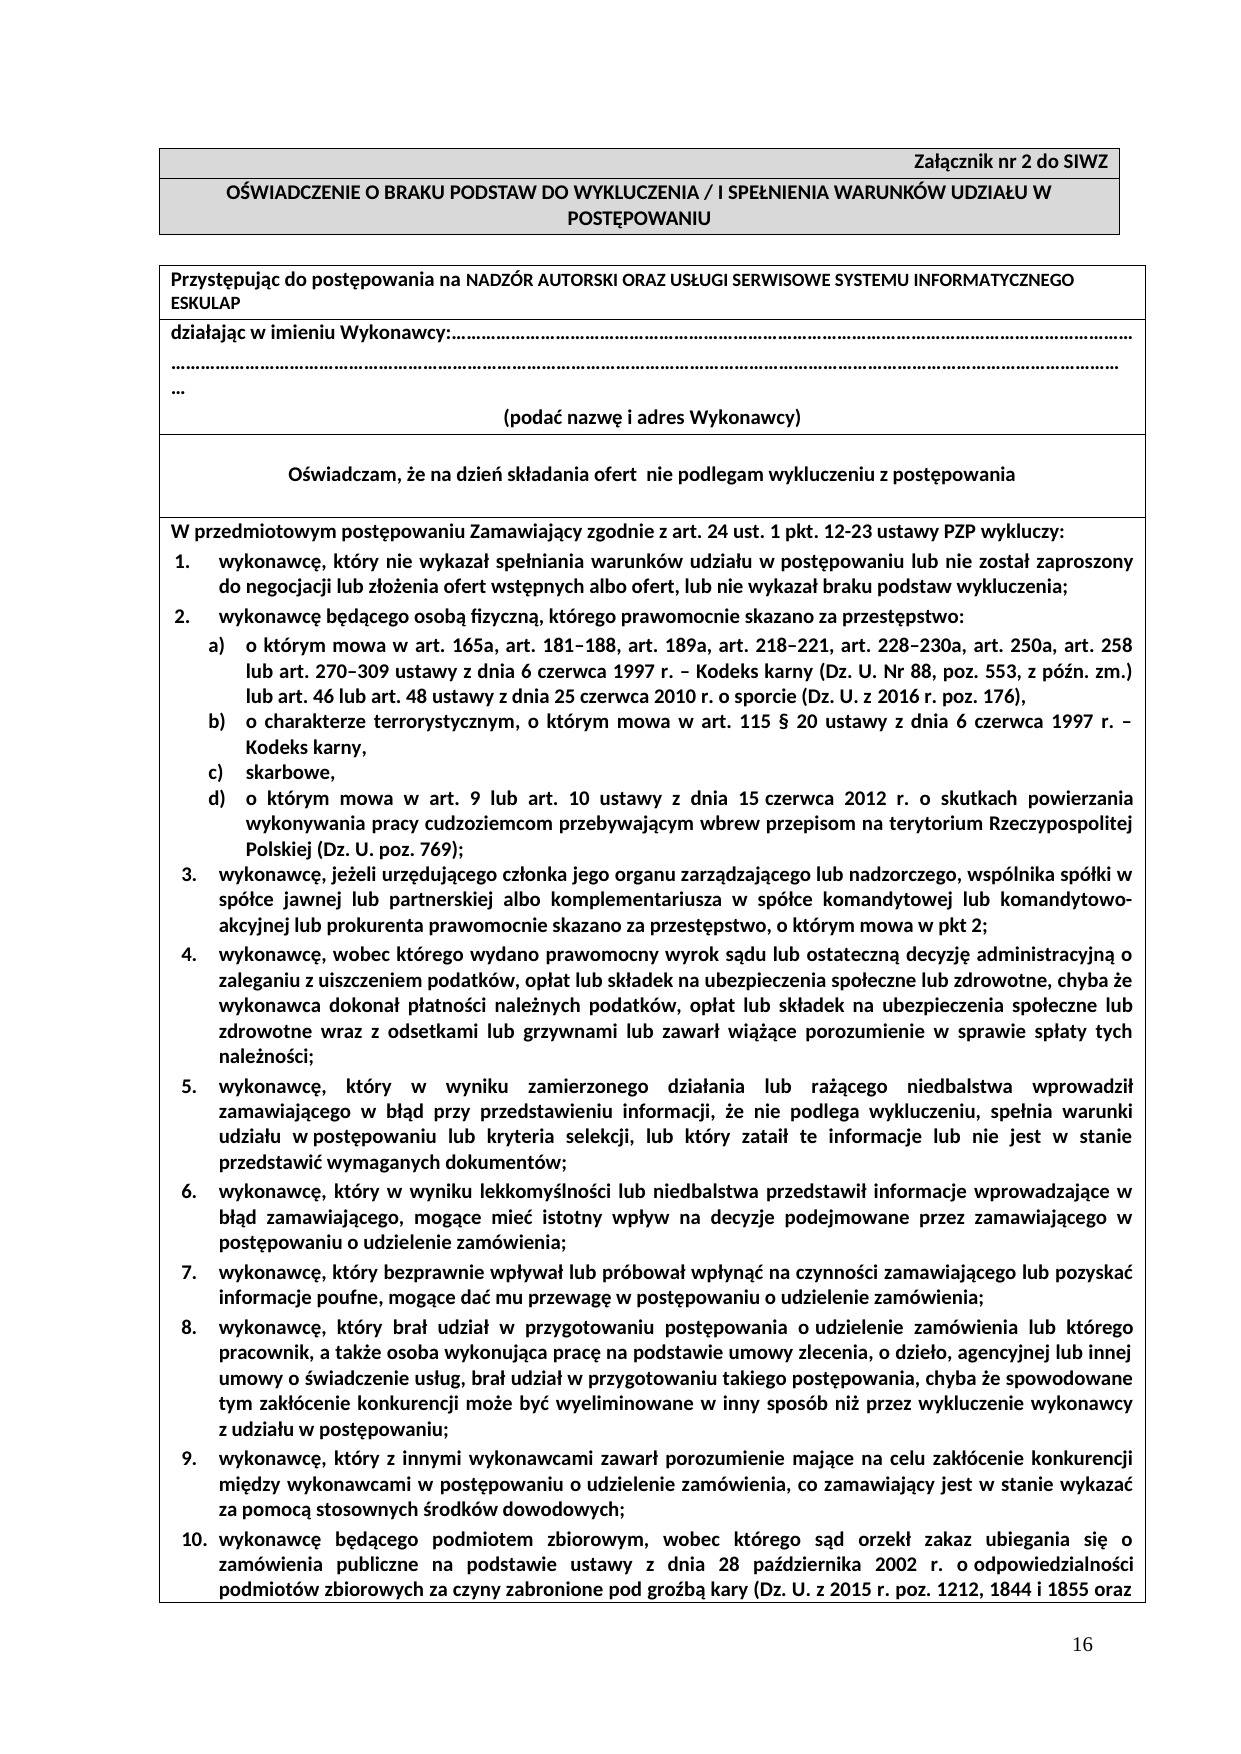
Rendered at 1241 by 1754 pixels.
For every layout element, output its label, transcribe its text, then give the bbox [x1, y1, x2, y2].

table_cell OŚWIADCZENIE O BRAKU PODSTAW DO WYKLUCZENIA / I SPEŁNIENIA WARUNKÓW UDZIAŁU W POSTĘPOWANIU [160, 179, 1119, 234]
table_cell Oświadczam, że na dzień składania ofert nie podlegam wykluczeniu z postępowania [160, 435, 1145, 517]
table_cell działając w imieniu Wykonawcy:………………………………………………………………………………………………………………………… …………………………………………………………………………………………………………………………………………………………………………… (podać nazwę i adres Wykonawcy) [160, 320, 1145, 434]
table_header Załącznik nr 2 do SIWZ [160, 149, 1119, 178]
table_header Przystępując do postępowania na NADZÓR AUTORSKI ORAZ USŁUGI SERWISOWE SYSTEMU INFORMATYCZNEGO ESKULAP [160, 266, 1145, 318]
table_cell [160, 518, 1145, 1602]
